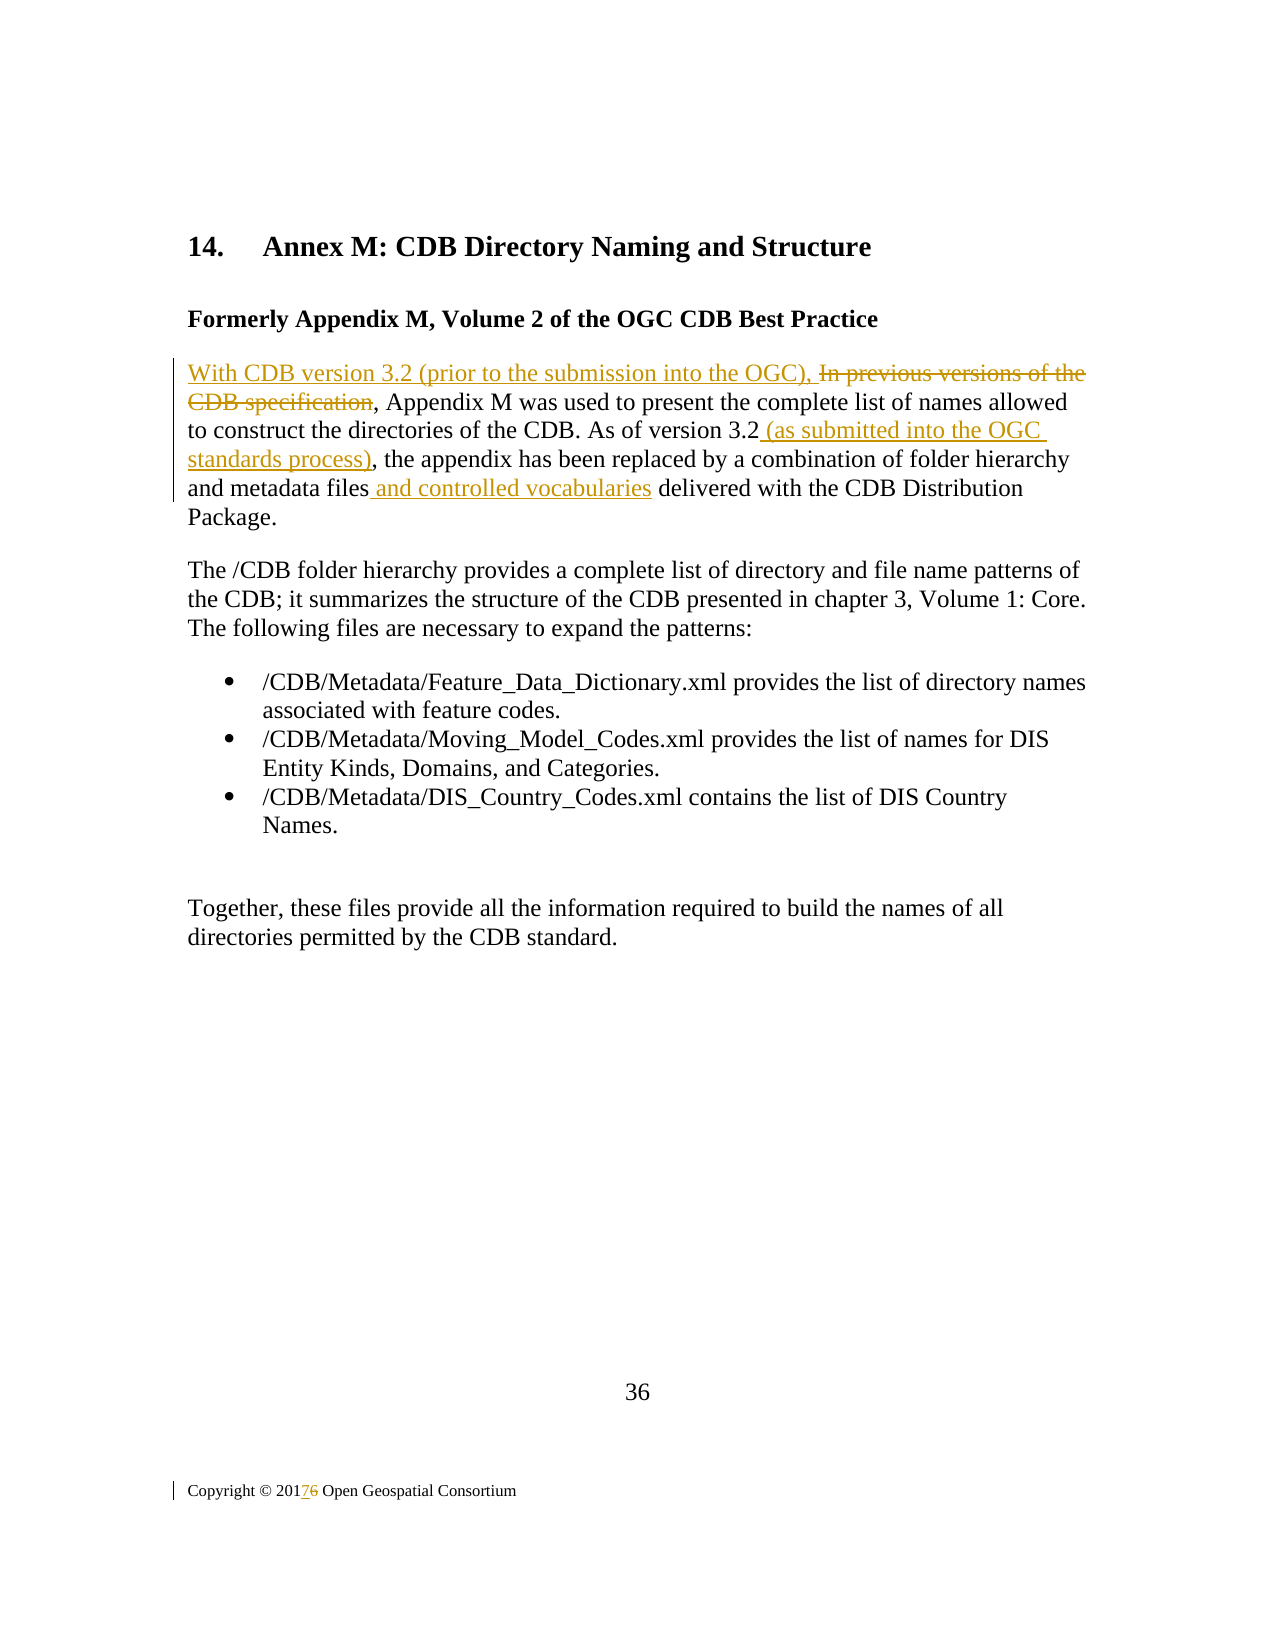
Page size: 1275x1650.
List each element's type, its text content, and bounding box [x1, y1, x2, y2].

subtitle Annex M: CDB Directory Naming and Structure [187, 229, 1087, 262]
text The /CDB folder hierarchy provides a complete list of directory and file name patterns of the CDB; it summarizes the structure of the CDB presented in chapter 3, Volume 1: Core. The following files are necessary to expand the patterns: [187, 555, 1087, 642]
text , Appendix M was used to present the complete list of names allowed to construct the directories of the CDB. As of version 3.2, the appendix has been replaced by a combination of folder hierarchy and metadata files delivered with the CDB Distribution Package. [187, 358, 1087, 530]
list /CDB/Metadata/Feature_Data_Dictionary.xml provides the list of directory names associated with feature codes. [225, 667, 1087, 724]
text Formerly Appendix M, Volume 2 of the OGC CDB Best Practice [187, 304, 1087, 333]
list /CDB/Metadata/Moving_Model_Codes.xml provides the list of names for DIS Entity Kinds, Domains, and Categories. [225, 724, 1087, 782]
list /CDB/Metadata/DIS_Country_Codes.xml contains the list of DIS Country Names. [225, 782, 1087, 839]
text Together, these files provide all the information required to build the names of all directories permitted by the CDB standard. [187, 893, 1087, 950]
